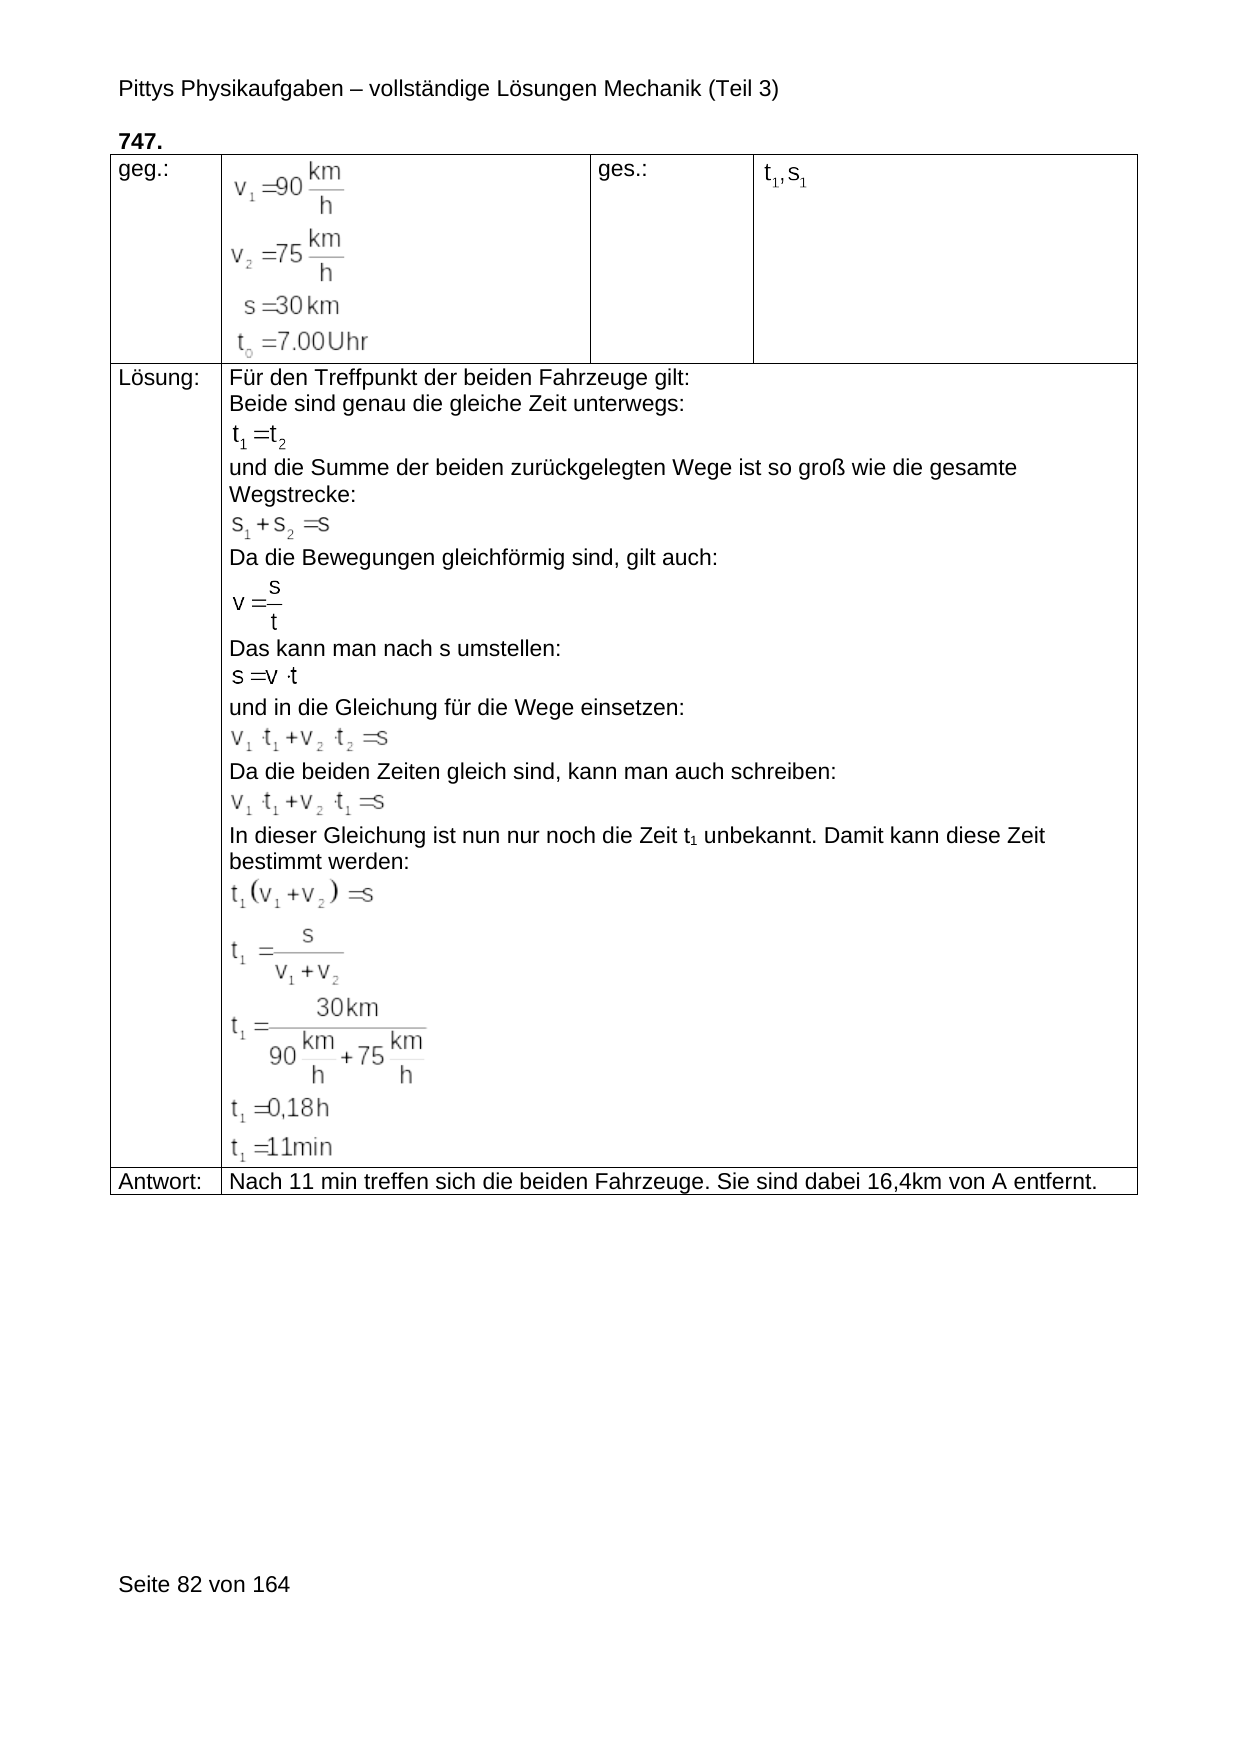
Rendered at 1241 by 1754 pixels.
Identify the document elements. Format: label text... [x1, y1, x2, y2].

table_cell Für den Treffpunkt der beiden Fahrzeuge gilt: Beide sind genau die gleiche Zeit unterwegs: und die Summe der beiden zurückgelegten Wege ist so groß wie die gesamte Wegstrecke: Da die Bewegungen gleichförmig sind, gilt auch: Das kann man nach s umstellen: und in die Gleichung für die Wege einsetzen: Da die beiden Zeiten gleich sind, kann man auch schreiben: In dieser Gleichung ist nun nur noch die Zeit t1 unbekannt. Damit kann diese Zeit bestimmt werden: [222, 364, 1137, 1167]
table_cell Nach 11 min treffen sich die beiden Fahrzeuge. Sie sind dabei 16,4km von A entfernt. [222, 1168, 1137, 1194]
text 747. [118, 128, 1152, 154]
table_header [222, 155, 590, 363]
table_header ges.: [591, 155, 753, 363]
table_header geg.: [111, 155, 221, 363]
table_cell Lösung: [111, 364, 221, 1167]
table_cell Antwort: [111, 1168, 221, 1194]
table_header [754, 155, 1137, 363]
